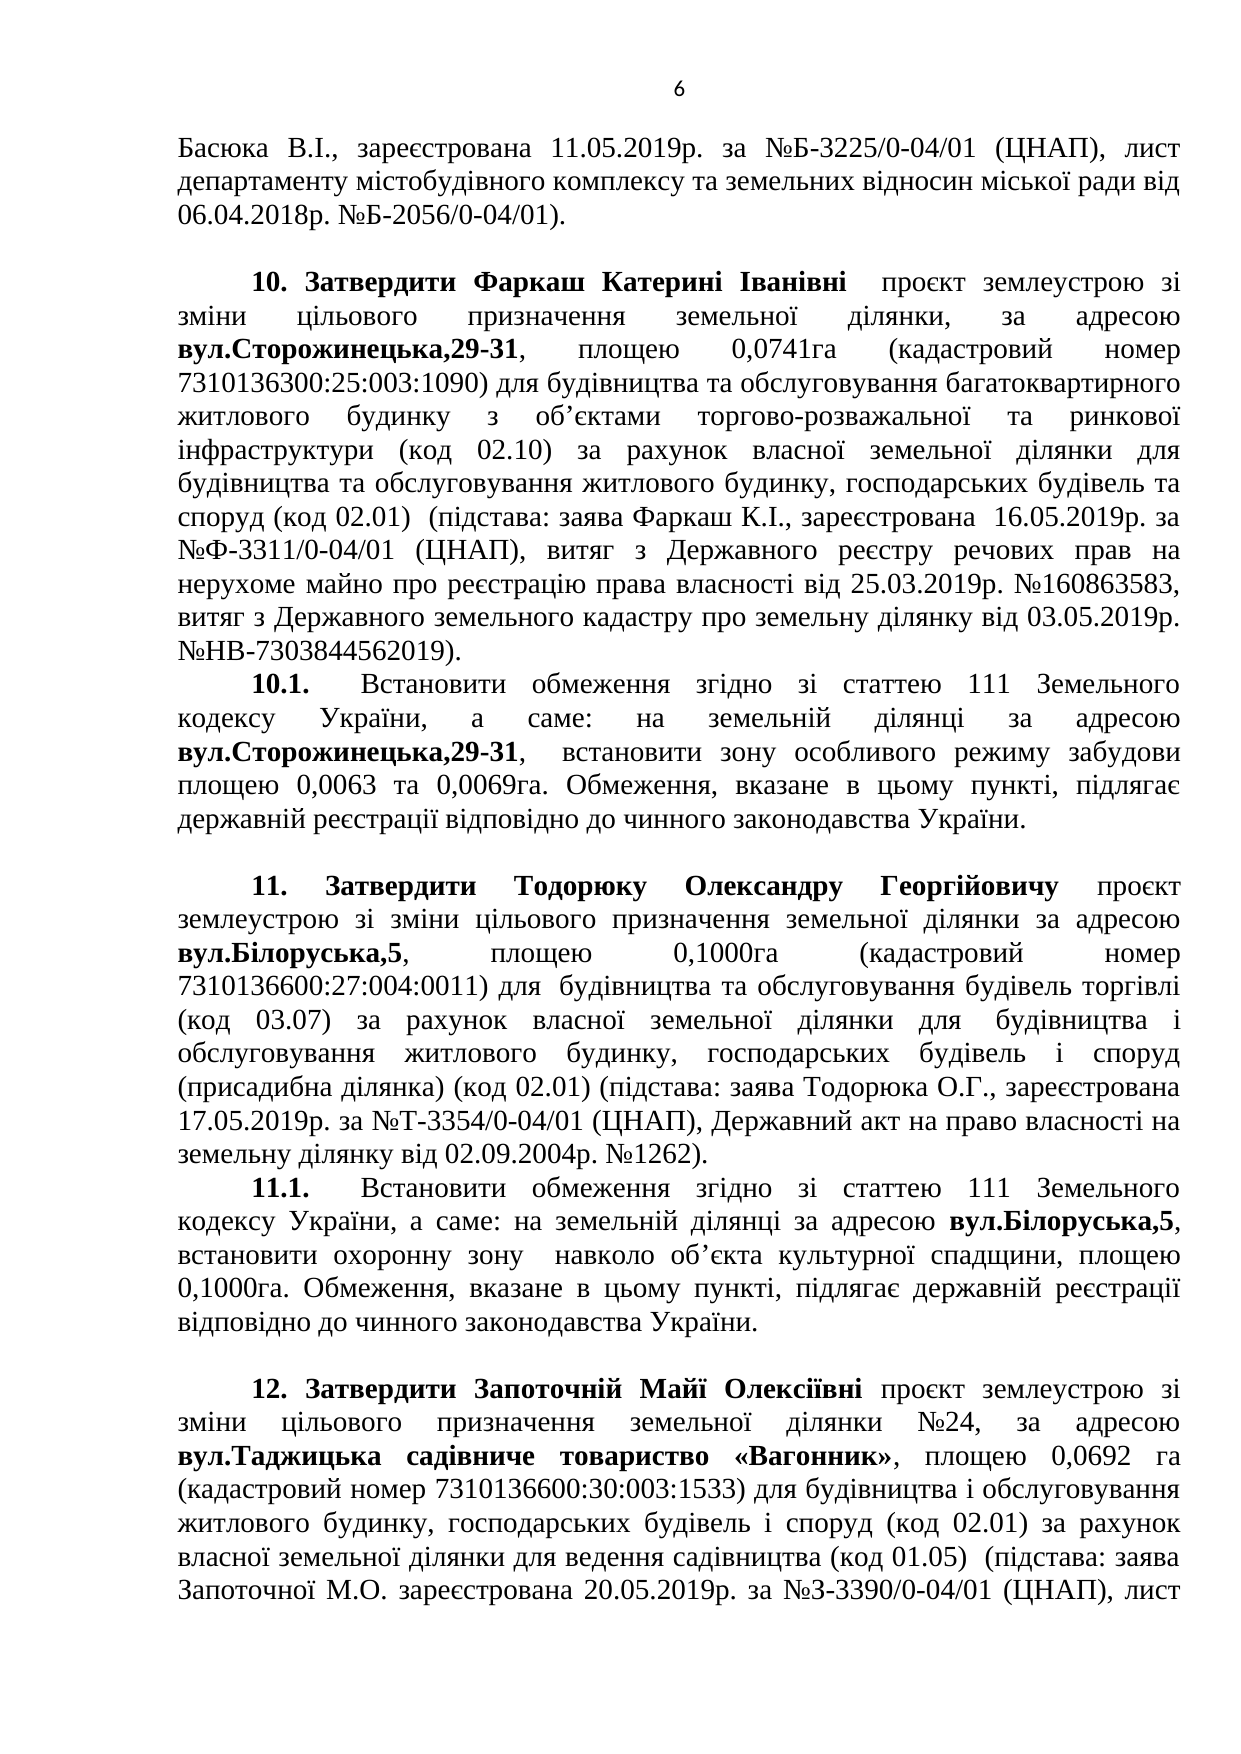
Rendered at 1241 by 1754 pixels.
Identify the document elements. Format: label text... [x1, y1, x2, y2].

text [177, 1371, 1181, 1606]
text 11. Затвердити Тодорюку Олександру Георгійовичу проєкт землеустрою зі зміни цільового призначення земельної ділянки за адресою вул.Білоруська,5, площею 0,1000га (кадастровий номер 7310136600:27:004:0011) для будівництва та обслуговування будівель торгівлі (код 03.07) за рахунок власної земельної ділянки для будівництва і обслуговування житлового будинку, господарських будівель і споруд (присадибна ділянка) (код 02.01) (підстава: заява Тодорюка О.Г., зареєстрована 17.05.2019р. за №Т-3354/0-04/01 (ЦНАП), Державний акт на право власності на земельну ділянку від 02.09.2004р. №1262). [177, 868, 1181, 1036]
text 10. Затвердити Фаркаш Катерині Іванівні проєкт землеустрою зі зміни цільового призначення земельної ділянки, за адресою вул.Сторожинецька,29-31, площею 0,0741га (кадастровий номер 7310136300:25:003:1090) для будівництва та обслуговування багатоквартирного житлового будинку з об’єктами торгово-розважальної та ринкової інфраструктури (код 02.10) за рахунок власної земельної ділянки для будівництва та обслуговування житлового будинку, господарських будівель та споруд (код 02.01) (підстава: заява Фаркаш К.І., зареєстрована 16.05.2019р. за №Ф-3311/0-04/01 (ЦНАП), витяг з Державного реєстру речових прав на нерухоме майно про реєстрацію права власності від 25.03.2019р. №160863583, витяг з Державного земельного кадастру про земельну ділянку від 03.05.2019р. №НВ-7303844562019). [177, 264, 1181, 667]
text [177, 130, 1181, 231]
text 10.1. Встановити обмеження згідно зі статтею 111 Земельного кодексу України, а саме: на земельній ділянці за адресою вул.Сторожинецька,29-31, встановити зону особливого режиму забудови площею 0,0063 та 0,0069га. Обмеження, вказане в цьому пункті, підлягає державній реєстрації відповідно до чинного законодавства України. [177, 667, 1181, 834]
text 11. Затвердити Тодорюку Олександру Георгійовичу проєкт землеустрою зі зміни цільового призначення земельної ділянки за адресою вул.Білоруська,5, площею 0,1000га (кадастровий номер 7310136600:27:004:0011) для будівництва та обслуговування будівель торгівлі (код 03.07) за рахунок власної земельної ділянки для будівництва і обслуговування житлового будинку, господарських будівель і споруд (присадибна ділянка) (код 02.01) (підстава: заява Тодорюка О.Г., зареєстрована 17.05.2019р. за №Т-3354/0-04/01 (ЦНАП), Державний акт на право власності на земельну ділянку від 02.09.2004р. №1262). [177, 1069, 1181, 1170]
text 11.1. Встановити обмеження згідно зі статтею 111 Земельного кодексу України, а саме: на земельній ділянці за адресою вул.Білоруська,5, встановити охоронну зону навколо об’єкта культурної спадщини, площею 0,1000га. Обмеження, вказане в цьому пункті, підлягає державній реєстрації відповідно до чинного законодавства України. [177, 1170, 1181, 1337]
